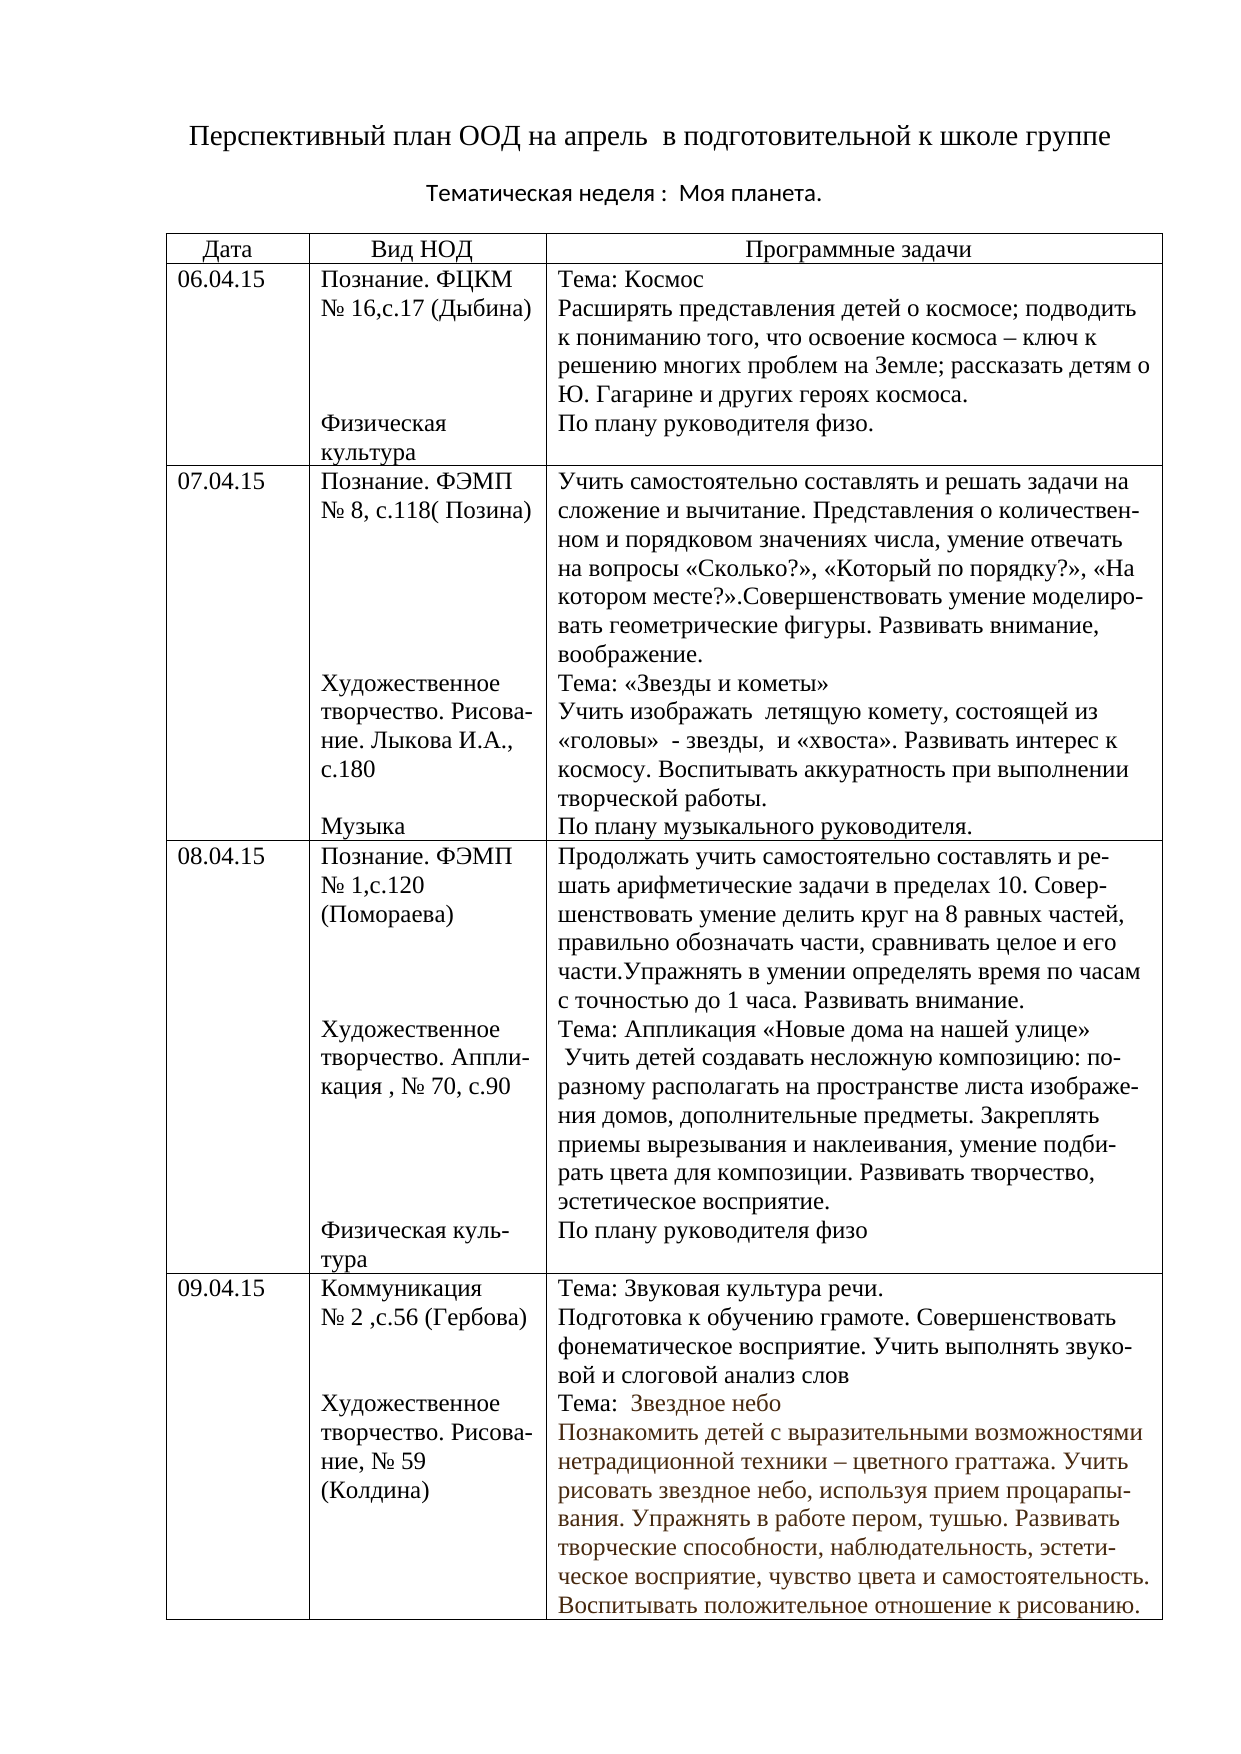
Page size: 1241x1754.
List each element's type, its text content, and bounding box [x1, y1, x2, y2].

text Перспективный план ООД на апрель в подготовительной к школе группе [177, 118, 1152, 152]
table_cell 08.04.15 [167, 841, 309, 1272]
table_header Программные задачи [547, 234, 1162, 263]
table_header Вид НОД [310, 234, 546, 263]
table_cell 07.04.15 [167, 466, 309, 840]
table_header Дата [167, 234, 309, 263]
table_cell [310, 1274, 546, 1618]
table_cell Познание. ФЭМП № 8, с.118( Позина) Художественное творчество. Рисова- ние. Лыкова И.А., с.180 Музыка [310, 466, 546, 840]
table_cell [547, 1274, 1162, 1618]
table_cell Познание. ФЦКМ № 16,с.17 (Дыбина) Физическая культура [310, 264, 546, 465]
table_cell Познание. ФЭМП № 1,с.120 (Помораева) Художественное творчество. Аппли-кация , № 70, с.90 Физическая куль-тура [310, 841, 546, 1272]
table_cell 06.04.15 [167, 264, 309, 465]
table_cell Учить самостоятельно составлять и решать задачи на сложение и вычитание. Представления о количествен-ном и порядковом значениях числа, умение отвечать на вопросы «Сколько?», «Который по порядку?», «На котором месте?».Совершенствовать умение моделиро-вать геометрические фигуры. Развивать внимание, воображение. Тема: «Звезды и кометы» Учить изображать летящую комету, состоящей из «головы» - звезды, и «хвоста». Развивать интерес к космосу. Воспитывать аккуратность при выполнении творческой работы. По плану музыкального руководителя. [547, 466, 1162, 840]
table_cell Тема: Космос Расширять представления детей о космосе; подводить к пониманию того, что освоение космоса – ключ к решению многих проблем на Земле; рассказать детям о Ю. Гагарине и других героях космоса. По плану руководителя физо. [547, 264, 1162, 465]
table_cell 09.04.15 [167, 1274, 309, 1618]
text Тематическая неделя : Моя планета. [177, 177, 1152, 208]
table_cell Продолжать учить самостоятельно составлять и ре-шать арифметические задачи в пределах 10. Совер-шенствовать умение делить круг на 8 равных частей, правильно обозначать части, сравнивать целое и его части.Упражнять в умении определять время по часам с точностью до 1 часа. Развивать внимание. Тема: Аппликация «Новые дома на нашей улице» Учить детей создавать несложную композицию: по-разному располагать на пространстве листа изображе-ния домов, дополнительные предметы. Закреплять приемы вырезывания и наклеивания, умение подби-рать цвета для композиции. Развивать творчество, эстетическое восприятие. По плану руководителя физо [547, 841, 1162, 1272]
